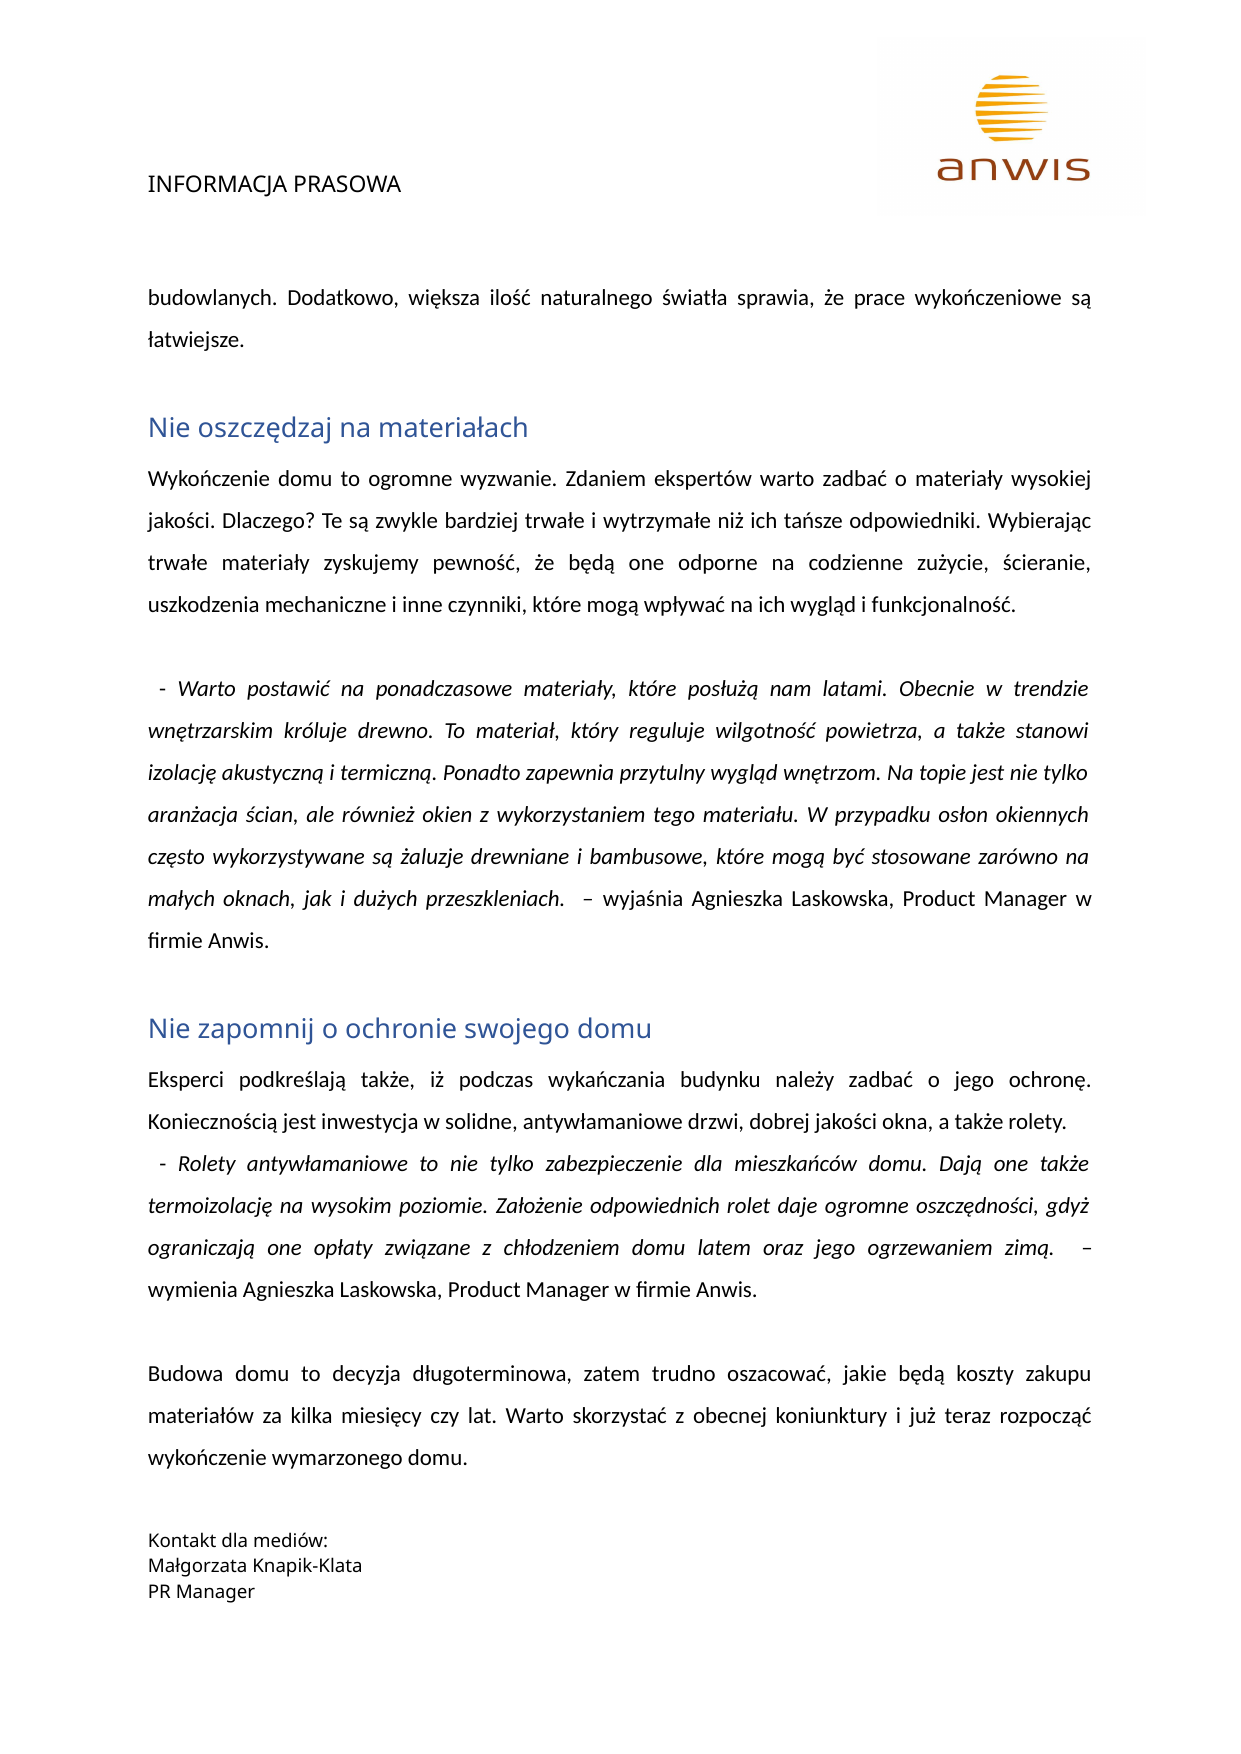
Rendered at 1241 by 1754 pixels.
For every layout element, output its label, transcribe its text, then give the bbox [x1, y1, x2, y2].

text Wykończenie domu to ogromne wyzwanie. Zdaniem ekspertów warto zadbać o materiały wysokiej jakości. Dlaczego? Te są zwykle bardziej trwałe i wytrzymałe niż ich tańsze odpowiedniki. Wybierając trwałe materiały zyskujemy pewność, że będą one odporne na codzienne zużycie, ścieranie, uszkodzenia mechaniczne i inne czynniki, które mogą wpływać na ich wygląd i funkcjonalność. [148, 464, 1093, 618]
subtitle Nie zapomnij o ochronie swojego domu [148, 1010, 1093, 1047]
text Budowa domu to decyzja długoterminowa, zatem trudno oszacować, jakie będą koszty zakupu materiałów za kilka miesięcy czy lat. Warto skorzystać z obecnej koniunktury i już teraz rozpocząć wykończenie wymarzonego domu. [148, 1359, 1093, 1471]
text Eksperci podkreślają także, iż podczas wykańczania budynku należy zadbać o jego ochronę. Koniecznością jest inwestycja w solidne, antywłamaniowe drzwi, dobrej jakości okna, a także rolety. [148, 1065, 1093, 1135]
text - Rolety antywłamaniowe to nie tylko zabezpieczenie dla mieszkańców domu. Dają one także termoizolację na wysokim poziomie. Założenie odpowiednich rolet daje ogromne oszczędności, gdyż ograniczają one opłaty związane z chłodzeniem domu latem oraz jego ogrzewaniem zimą. – wymienia Agnieszka Laskowska, Product Manager w firmie Anwis. [148, 1149, 1093, 1303]
text Małgorzata Knapik-Klata [148, 1552, 1093, 1578]
text - Warto postawić na ponadczasowe materiały, które posłużą nam latami. Obecnie w trendzie wnętrzarskim króluje drewno. To materiał, który reguluje wilgotność powietrza, a także stanowi izolację akustyczną i termiczną. Ponadto zapewnia przytulny wygląd wnętrzom. Na topie jest nie tylko aranżacja ścian, ale również okien z wykorzystaniem tego materiału. W przypadku osłon okiennych często wykorzystywane są żaluzje drewniane i bambusowe, które mogą być stosowane zarówno na małych oknach, jak i dużych przeszkleniach. – wyjaśnia Agnieszka Laskowska, Product Manager w firmie Anwis. [148, 674, 1093, 954]
text PR Manager [148, 1578, 1093, 1603]
picture [877, 37, 1146, 216]
text Kontakt dla mediów: [148, 1527, 1093, 1552]
subtitle Nie oszczędzaj na materiałach [148, 409, 1093, 446]
